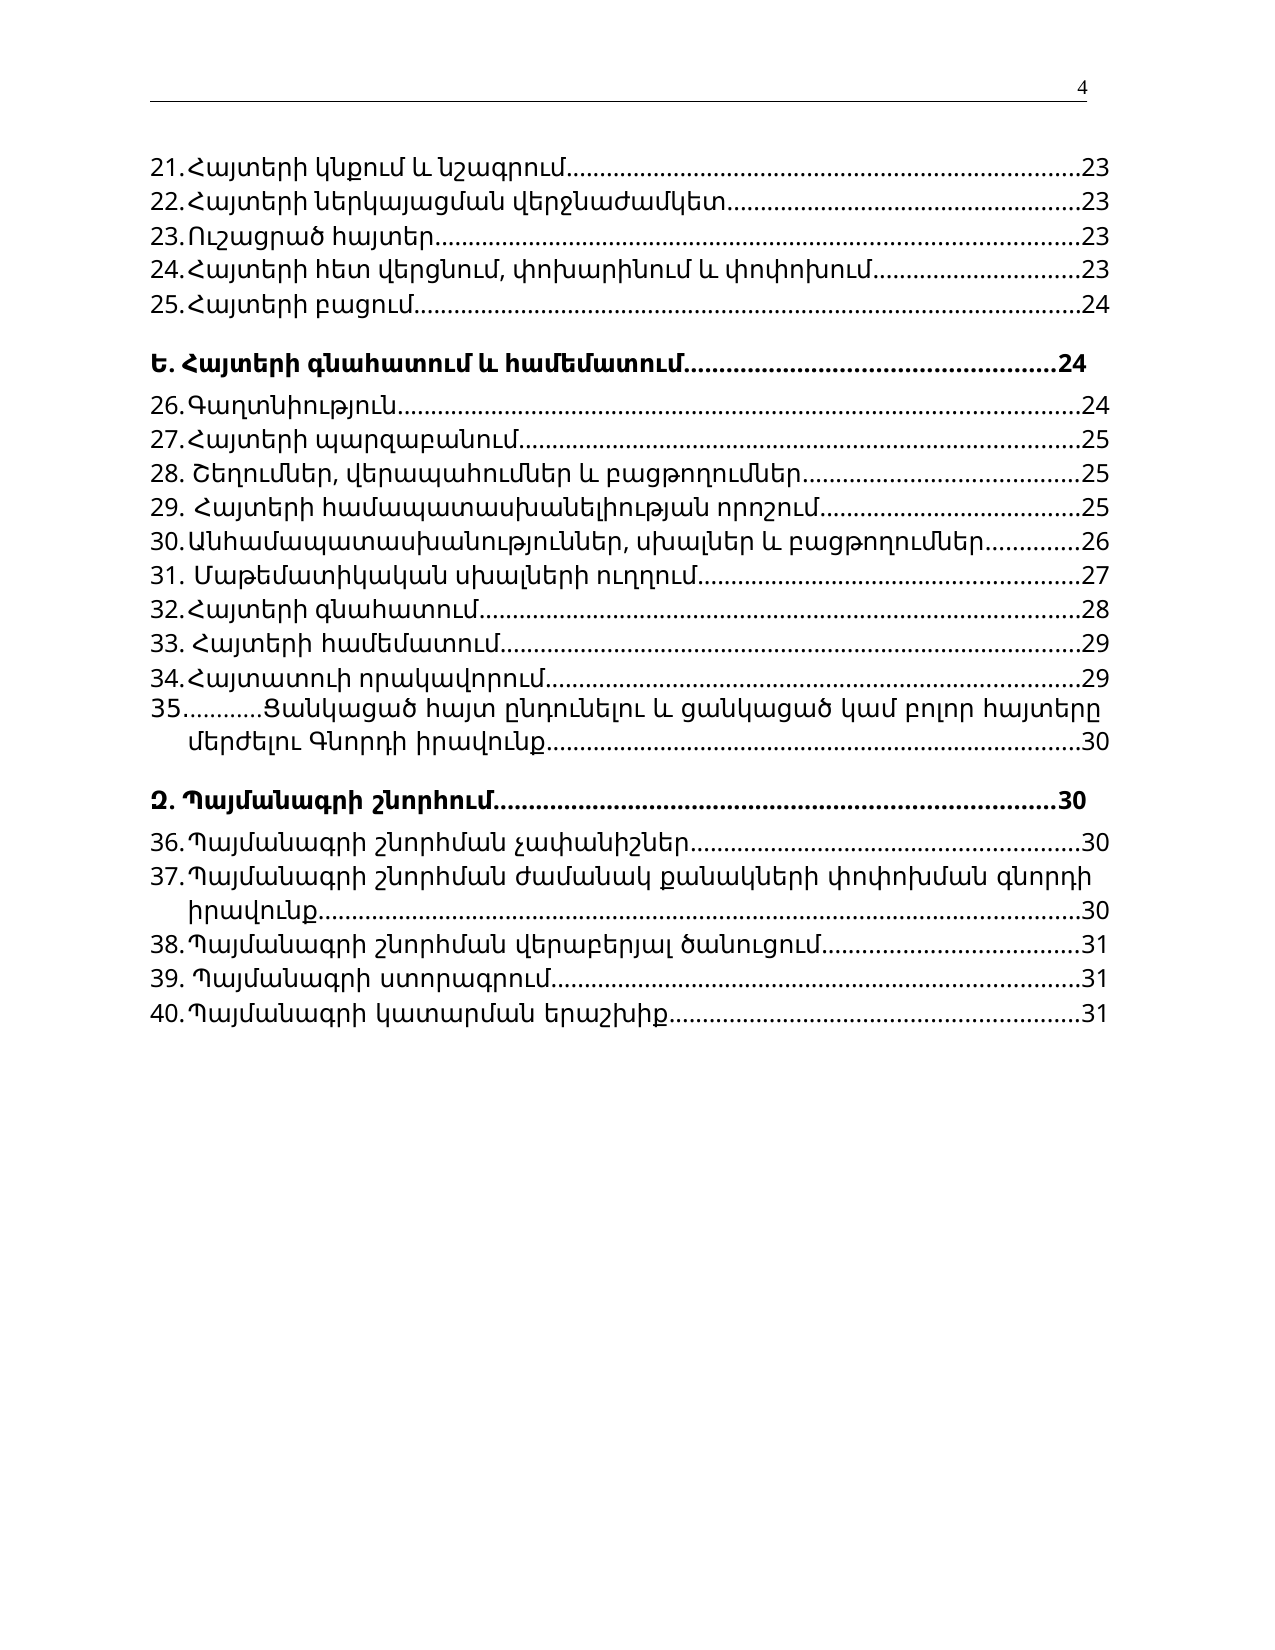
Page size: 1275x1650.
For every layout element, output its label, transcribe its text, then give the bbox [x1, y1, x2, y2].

text 23. Ուշացրած հայտեր 23 [150, 218, 1110, 252]
text 33. Հայտերի համեմատում 29 [150, 626, 1110, 660]
text 36. Պայմանագրի շնորհման չափանիշներ 30 [150, 825, 1110, 859]
text 34. Հայտատուի որակավորում 29 [150, 660, 1110, 694]
text 30. Անհամապատասխանություններ, սխալներ և բացթողումներ 26 [150, 524, 1110, 558]
text 40. Պայմանագրի կատարման երաշխիք 31 [150, 995, 1110, 1029]
text 32. Հայտերի գնահատում 28 [150, 592, 1110, 626]
text 31. Մաթեմատիկական սխալների ուղղում 27 [150, 558, 1110, 592]
text 22. Հայտերի ներկայացման վերջնաժամկետ 23 [150, 184, 1110, 218]
text 26. Գաղտնիություն 24 [150, 388, 1110, 422]
text 27. Հայտերի պարզաբանում 25 [150, 422, 1110, 456]
text 24. Հայտերի հետ վերցնում, փոխարինում և փոփոխում 23 [150, 252, 1110, 286]
text Ե. Հայտերի գնահատում և համեմատում 24 [150, 345, 1087, 379]
text Զ. Պայմանագրի շնորհում 30 [150, 782, 1087, 817]
text 28. Շեղումներ, վերապահումներ և բացթողումներ 25 [150, 456, 1110, 490]
text 29. Հայտերի համապատասխանելիության որոշում 25 [150, 490, 1110, 524]
text 21. Հայտերի կնքում և նշագրում 23 [150, 150, 1110, 184]
text 37. Պայմանագրի շնորհման ժամանակ քանակների փոփոխման գնորդի իրավունք 30 [150, 859, 1110, 927]
text 35. Ցանկացած հայտ ընդունելու և ցանկացած կամ բոլոր հայտերը մերժելու Գնորդի իրավունք 30 [150, 694, 1110, 757]
text 38. Պայմանագրի շնորհման վերաբերյալ ծանուցում 31 [150, 927, 1110, 961]
text 25. Հայտերի բացում 24 [150, 286, 1110, 320]
text 39. Պայմանագրի ստորագրում 31 [150, 961, 1110, 995]
